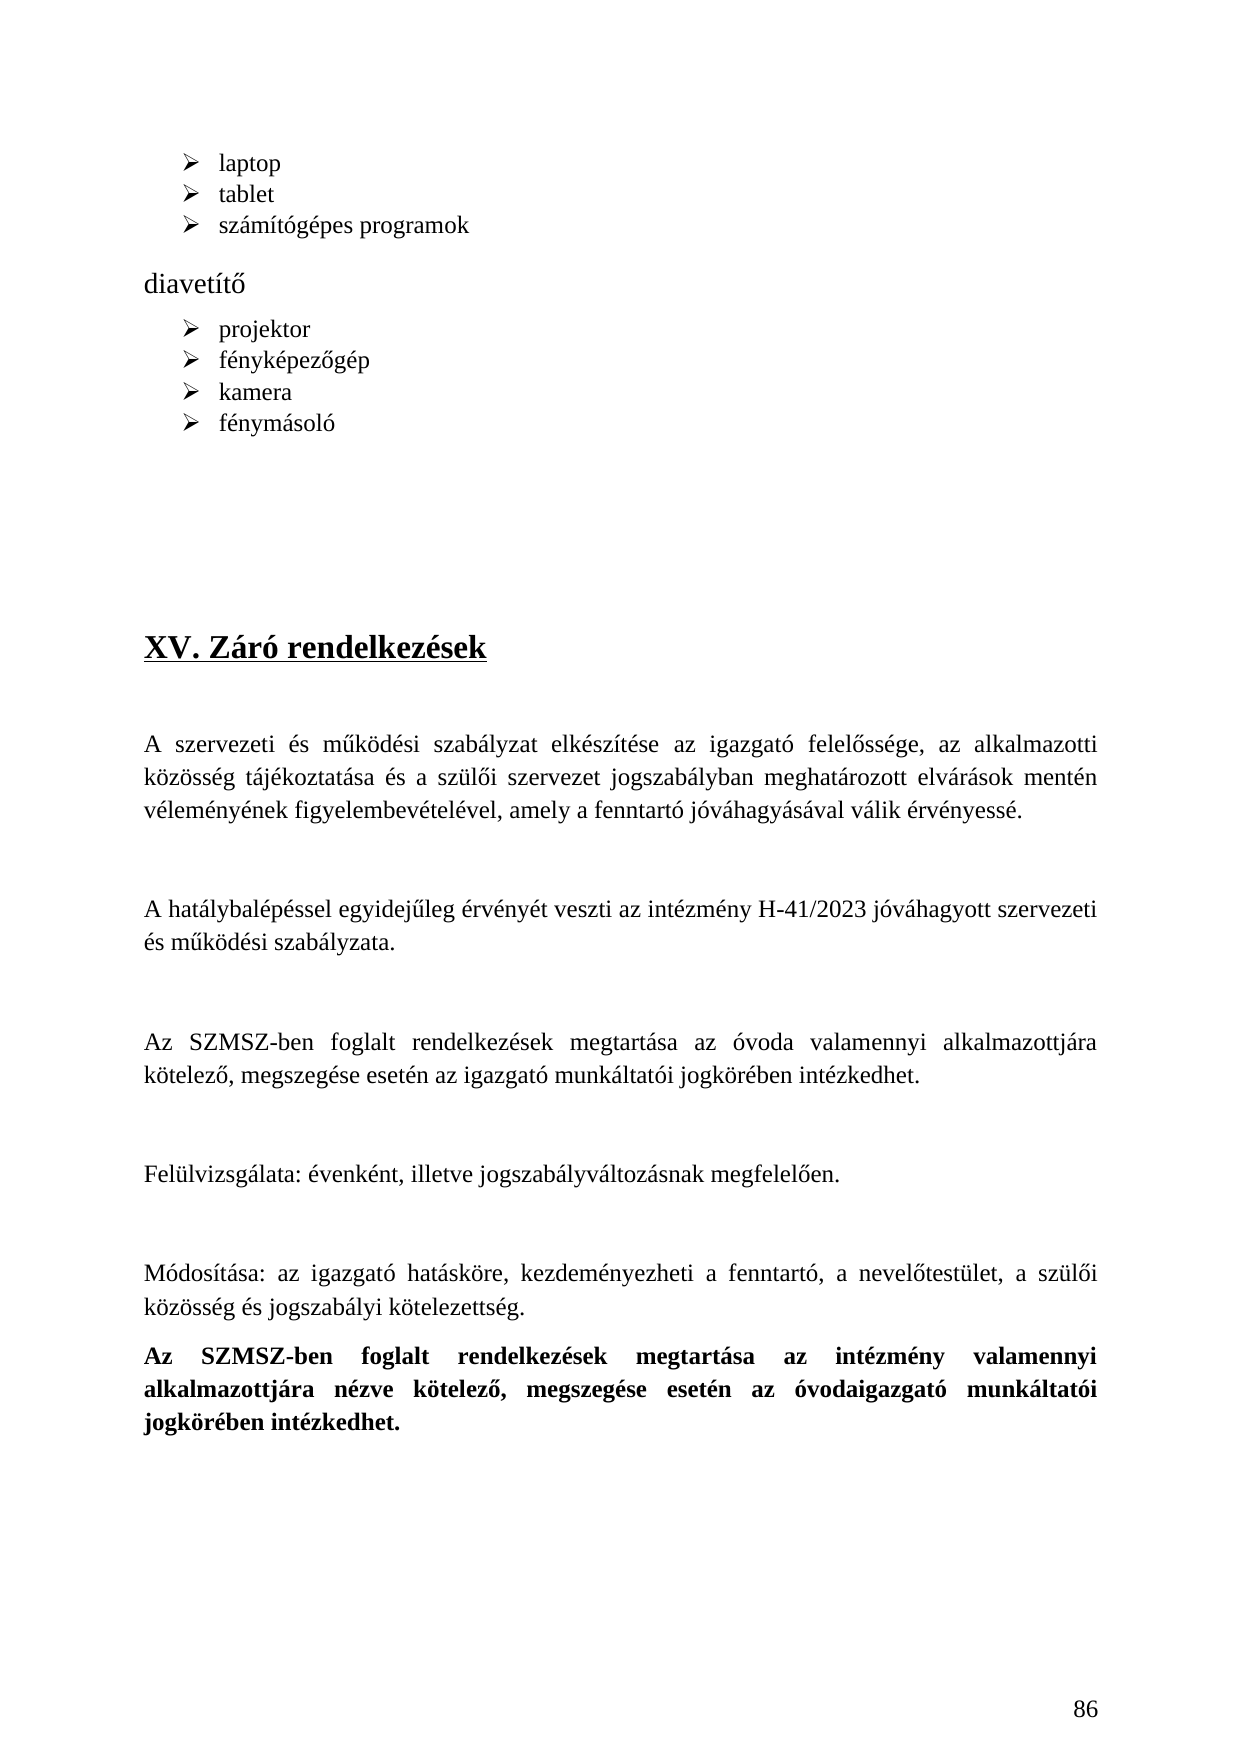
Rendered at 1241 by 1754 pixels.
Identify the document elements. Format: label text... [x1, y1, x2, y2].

list számítógépes programok [181, 210, 955, 238]
text Módosítása: az igazgató hatásköre, kezdeményezheti a fenntartó, a nevelőtestület, a szülői közösség és jogszabályi kötelezettség. [143, 1258, 1098, 1320]
list fényképezőgép [181, 346, 955, 374]
list kamera [181, 377, 955, 405]
list tablet [181, 179, 955, 207]
text A hatálybalépéssel egyidejűleg érvényét veszti az intézmény H-41/2023 jóváhagyott szervezeti és működési szabályzata. [143, 894, 1098, 956]
text XV. Záró rendelkezések [143, 627, 1098, 666]
text A szervezeti és működési szabályzat elkészítése az igazgató felelőssége, az alkalmazotti közösség tájékoztatása és a szülői szervezet jogszabályban meghatározott elvárások mentén véleményének figyelembevételével, amely a fenntartó jóváhagyásával válik érvényessé. [143, 729, 1098, 824]
text Az SZMSZ-ben foglalt rendelkezések megtartása az óvoda valamennyi alkalmazottjára kötelező, megszegése esetén az igazgató munkáltatói jogkörében intézkedhet. [143, 1027, 1098, 1088]
list projektor [181, 314, 955, 343]
list laptop [181, 148, 955, 176]
text diavetítő [143, 266, 1098, 299]
text Az SZMSZ-ben foglalt rendelkezések megtartása az intézmény valamennyi alkalmazottjára nézve kötelező, megszegése esetén az óvodaigazgató munkáltatói jogkörében intézkedhet. [143, 1341, 1098, 1436]
list fénymásoló [181, 408, 955, 436]
text Felülvizsgálata: évenként, illetve jogszabályváltozásnak megfelelően. [143, 1159, 1098, 1188]
